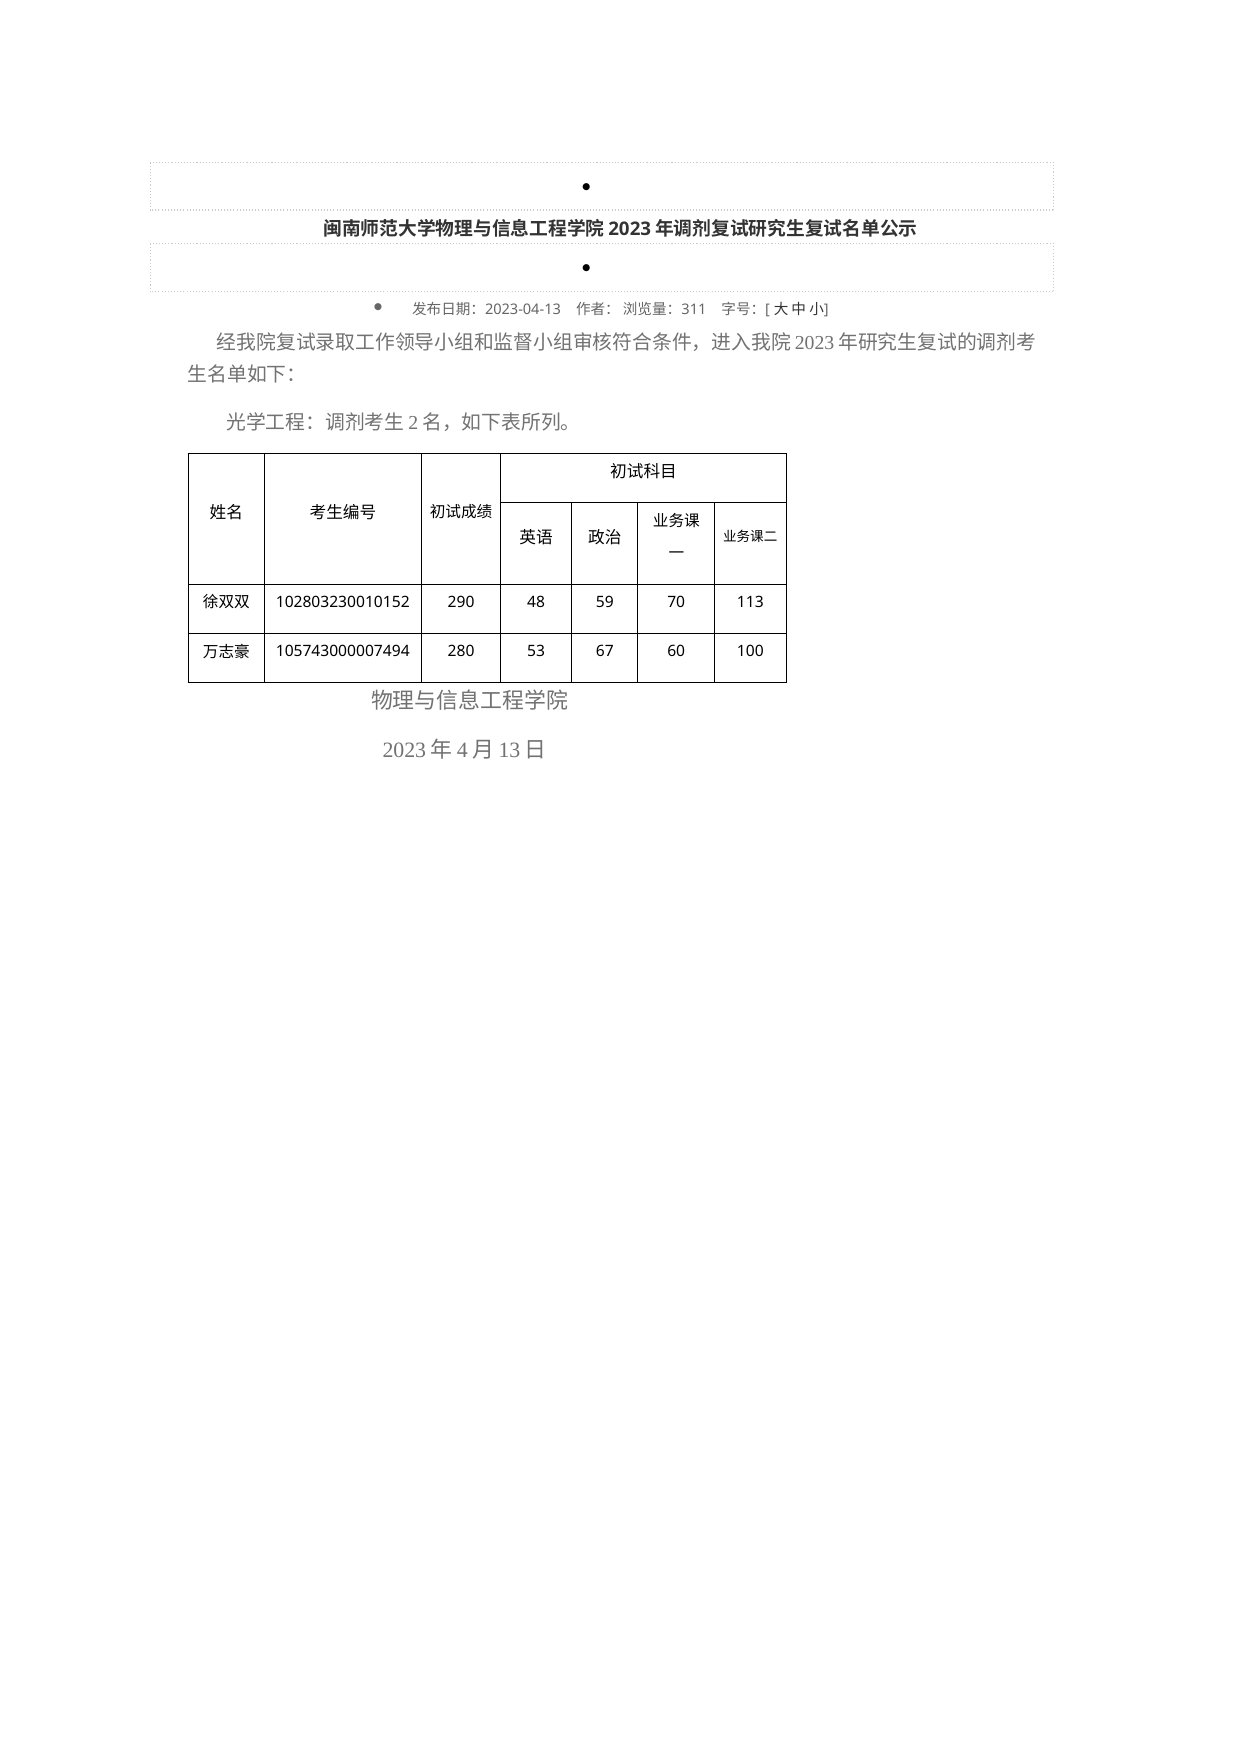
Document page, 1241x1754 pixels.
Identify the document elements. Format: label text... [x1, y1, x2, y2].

subtitle 闽南师范大学物理与信息工程学院2023年调剂复试研究生复试名单公示 [187, 211, 1053, 243]
table_cell 53 [501, 634, 571, 682]
table_cell 政治 [572, 503, 637, 584]
table_cell 102803230010152 [265, 585, 421, 633]
text 物理与信息工程学院 [187, 683, 1053, 716]
table_cell 48 [501, 585, 571, 633]
table_header 初试成绩 [422, 454, 500, 584]
table_cell 万志豪 [189, 634, 264, 682]
table_cell 113 [715, 585, 786, 633]
table_cell 业务课二 [715, 503, 786, 584]
table_cell 59 [572, 585, 637, 633]
table_header 考生编号 [265, 454, 421, 584]
text 光学工程：调剂考生2名，如下表所列。 [187, 405, 1053, 437]
table_cell 业务课一 [638, 503, 714, 584]
text 经我院复试录取工作领导小组和监督小组审核符合条件，进入我院2023年研究生复试的调剂考生名单如下： [187, 324, 1053, 389]
table_cell 105743000007494 [265, 634, 421, 682]
table_cell 英语 [501, 503, 571, 584]
table_cell 徐双双 [189, 585, 264, 633]
table_cell 280 [422, 634, 500, 682]
table_cell 70 [638, 585, 714, 633]
table_header 初试科目 [501, 454, 786, 502]
table_cell 290 [422, 585, 500, 633]
table_cell 100 [715, 634, 786, 682]
list 发布日期：2023-04-13 作者： 浏览量：311 字号：[ 大 中 小] [150, 292, 1053, 324]
text 2023年4月13日 [187, 731, 1053, 764]
table_cell 67 [572, 634, 637, 682]
table_header 姓名 [189, 454, 264, 584]
table_cell 60 [638, 634, 714, 682]
